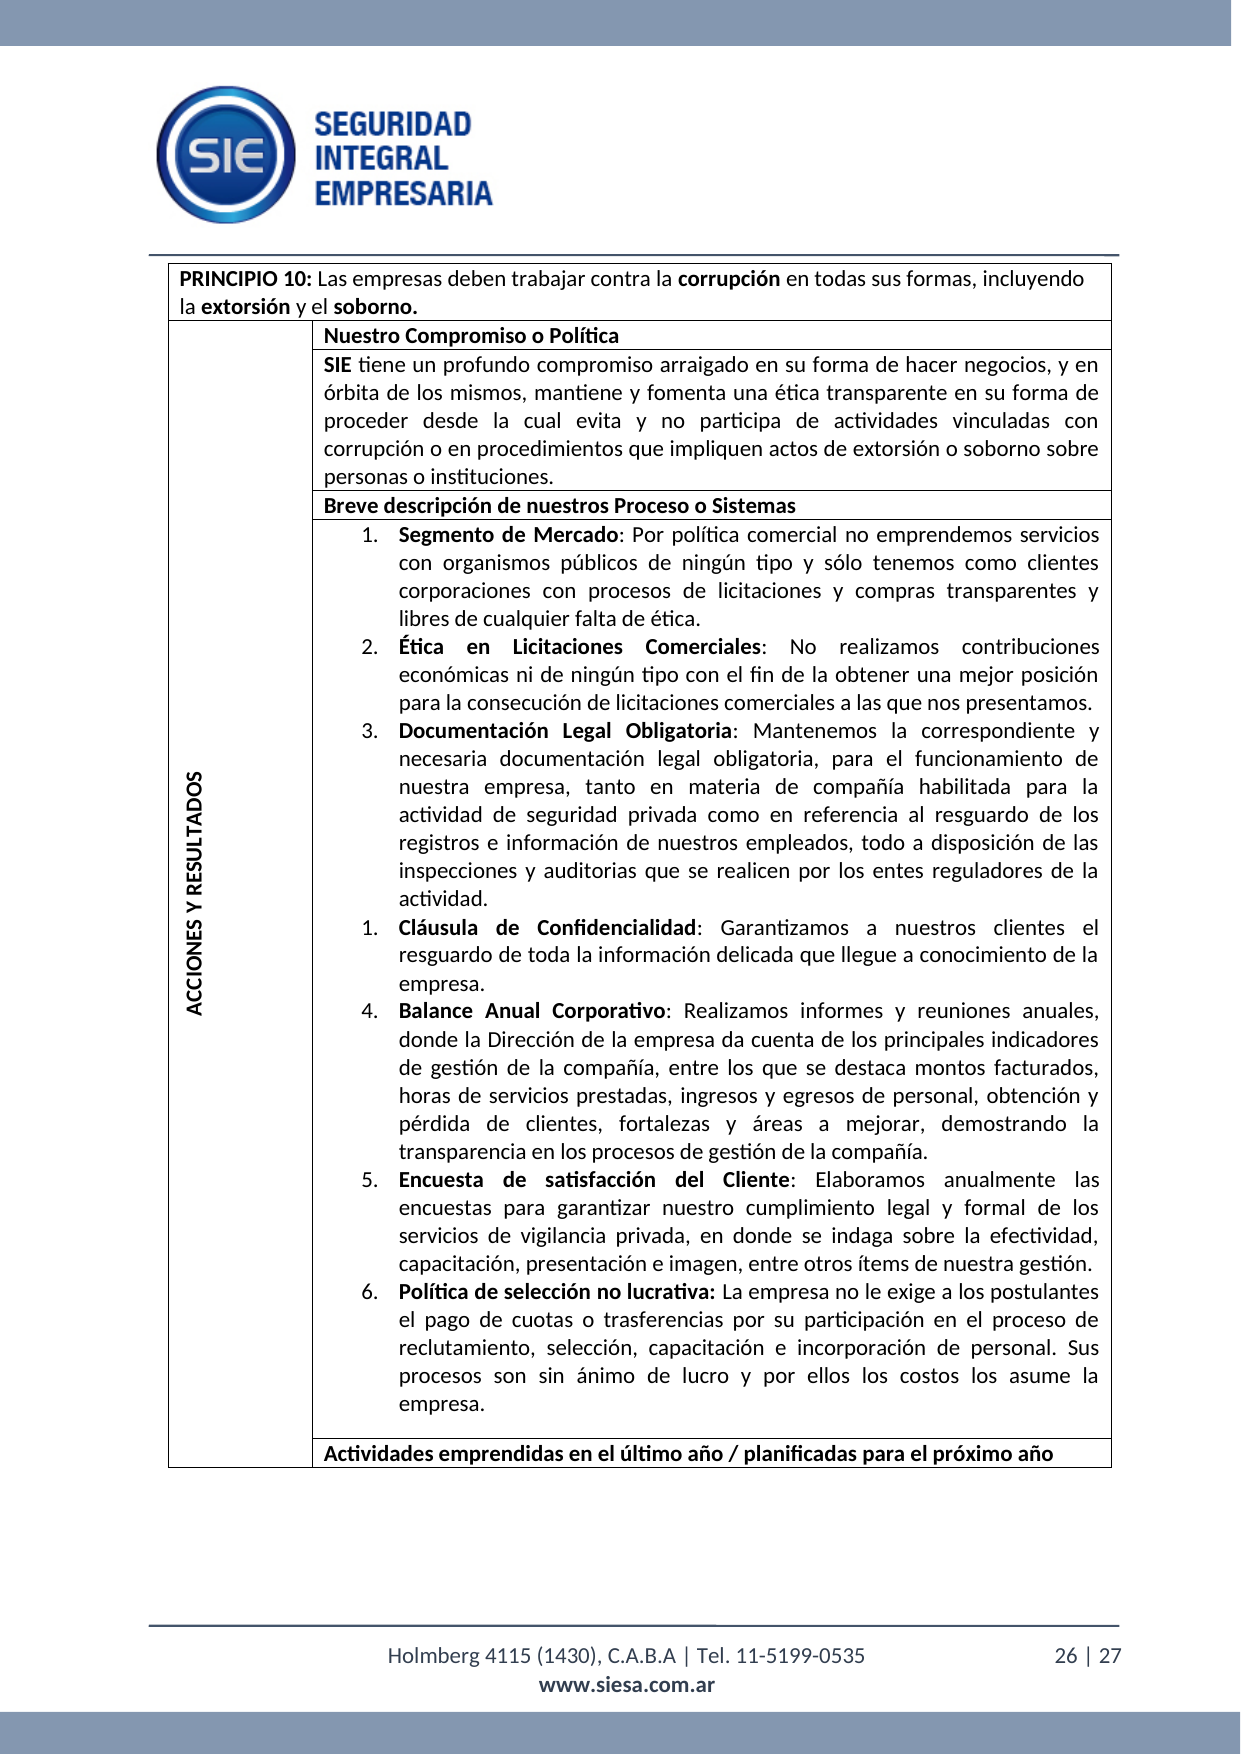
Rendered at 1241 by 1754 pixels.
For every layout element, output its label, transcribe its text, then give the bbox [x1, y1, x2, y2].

table_cell ACCIONES Y RESULTADOS [169, 321, 312, 1467]
table_cell Breve descripción de nuestros Proceso o Sistemas [313, 491, 1111, 519]
picture [147, 82, 501, 228]
table_header PRINCIPIO 10: Las empresas deben trabajar contra la corrupción en todas sus formas, incluyendo la extorsión y el soborno. [169, 264, 1111, 320]
table_cell SIE tiene un profundo compromiso arraigado en su forma de hacer negocios, y en órbita de los mismos, mantiene y fomenta una ética transparente en su forma de proceder desde la cual evita y no participa de actividades vinculadas con corrupción o en procedimientos que impliquen actos de extorsión o soborno sobre personas o instituciones. [313, 350, 1111, 490]
table_cell Nuestro Compromiso o Política [313, 321, 1111, 349]
table_cell Actividades emprendidas en el último año / planificadas para el próximo año [313, 1439, 1111, 1467]
table_cell Segmento de Mercado: Por política comercial no emprendemos servicios con organismos públicos de ningún tipo y sólo tenemos como clientes corporaciones con procesos de licitaciones y compras transparentes y libres de cualquier falta de ética. Ética en Licitaciones Comerciales: No realizamos contribuciones económicas ni de ningún tipo con el fin de la obtener una mejor posición para la consecución de licitaciones comerciales a las que nos presentamos. Documentación Legal Obligatoria: Mantenemos la correspondiente y necesaria documentación legal obligatoria, para el funcionamiento de nuestra empresa, tanto en materia de compañía habilitada para la actividad de seguridad privada como en referencia al resguardo de los registros e información de nuestros empleados, todo a disposición de las inspecciones y auditorias que se realicen por los entes reguladores de la actividad. Cláusula de Confidencialidad: Garantizamos a nuestros clientes el resguardo de toda la información delicada que llegue a conocimiento de la empresa. Balance Anual Corporativo: Realizamos informes y reuniones anuales, donde la Dirección de la empresa da cuenta de los principales indicadores de gestión de la compañía, entre los que se destaca montos facturados, horas de servicios prestadas, ingresos y egresos de personal, obtención y pérdida de clientes, fortalezas y áreas a mejorar, demostrando la transparencia en los procesos de gestión de la compañía. Encuesta de satisfacción del Cliente: Elaboramos anualmente las encuestas para garantizar nuestro cumplimiento legal y formal de los servicios de vigilancia privada, en donde se indaga sobre la efectividad, capacitación, presentación e imagen, entre otros ítems de nuestra gestión. Política de selección no lucrativa: La empresa no le exige a los postulantes el pago de cuotas o trasferencias por su participación en el proceso de reclutamiento, selección, capacitación e incorporación de personal. Sus procesos son sin ánimo de lucro y por ellos los costos los asume la empresa. [313, 520, 1111, 1438]
